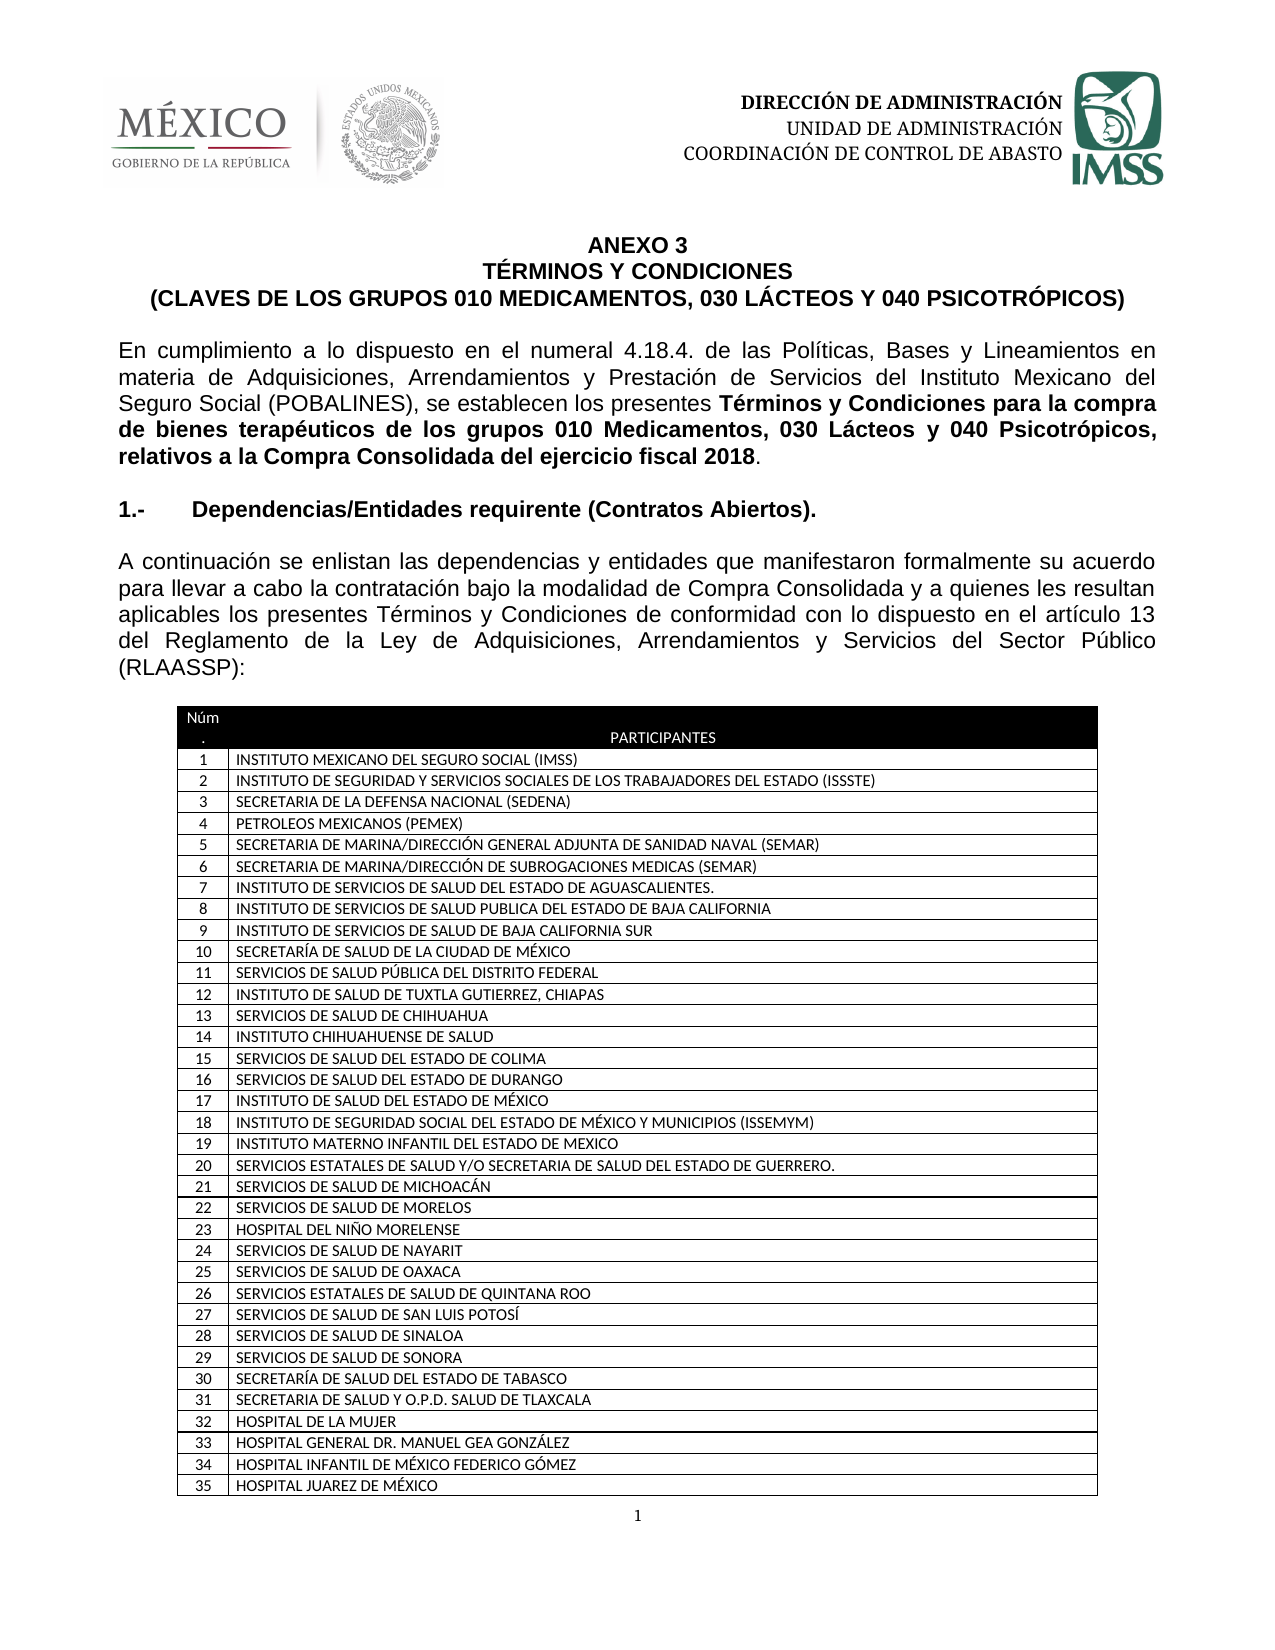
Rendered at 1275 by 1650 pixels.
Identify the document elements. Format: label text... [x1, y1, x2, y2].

table_cell HOSPITAL DEL NIÑO MORELENSE [229, 1219, 1097, 1239]
table_cell 20 [178, 1155, 228, 1175]
table_cell 29 [178, 1347, 228, 1367]
table_cell INSTITUTO DE SERVICIOS DE SALUD DE BAJA CALIFORNIA SUR [229, 920, 1097, 940]
table_cell SERVICIOS DE SALUD DE OAXACA [229, 1262, 1097, 1282]
text (CLAVES DE LOS GRUPOS 010 MEDICAMENTOS, 030 LÁCTEOS Y 040 PSICOTRÓPICOS) [118, 285, 1157, 311]
table_header PARTICIPANTES [229, 708, 1097, 748]
table_cell 25 [178, 1262, 228, 1282]
text 1.- Dependencias/Entidades requirente (Contratos Abiertos). [118, 496, 1157, 522]
table_cell 6 [178, 856, 228, 876]
table_cell 13 [178, 1005, 228, 1026]
table_cell 7 [178, 877, 228, 897]
table_cell SECRETARIA DE LA DEFENSA NACIONAL (SEDENA) [229, 792, 1097, 812]
table_cell SECRETARIA DE SALUD Y O.P.D. SALUD DE TLAXCALA [229, 1390, 1097, 1410]
table_cell 12 [178, 984, 228, 1004]
table_cell INSTITUTO CHIHUAHUENSE DE SALUD [229, 1027, 1097, 1047]
table_cell HOSPITAL JUAREZ DE MÉXICO [229, 1475, 1097, 1495]
table_cell SECRETARIA DE MARINA/DIRECCIÓN DE SUBROGACIONES MEDICAS (SEMAR) [229, 856, 1097, 876]
table_cell SERVICIOS ESTATALES DE SALUD Y/O SECRETARIA DE SALUD DEL ESTADO DE GUERRERO. [229, 1155, 1097, 1175]
table_cell INSTITUTO MATERNO INFANTIL DEL ESTADO DE MEXICO [229, 1134, 1097, 1154]
table_cell SECRETARIA DE MARINA/DIRECCIÓN GENERAL ADJUNTA DE SANIDAD NAVAL (SEMAR) [229, 835, 1097, 855]
table_cell 9 [178, 920, 228, 940]
table_cell INSTITUTO DE SEGURIDAD SOCIAL DEL ESTADO DE MÉXICO Y MUNICIPIOS (ISSEMYM) [229, 1112, 1097, 1132]
table_cell SECRETARÍA DE SALUD DEL ESTADO DE TABASCO [229, 1368, 1097, 1389]
table_cell INSTITUTO DE SEGURIDAD Y SERVICIOS SOCIALES DE LOS TRABAJADORES DEL ESTADO (ISSSTE) [229, 770, 1097, 791]
table_cell 17 [178, 1091, 228, 1111]
table_cell SERVICIOS DE SALUD DE SAN LUIS POTOSÍ [229, 1304, 1097, 1324]
table_cell SERVICIOS DE SALUD DEL ESTADO DE DURANGO [229, 1069, 1097, 1090]
table_cell 8 [178, 899, 228, 919]
table_cell 21 [178, 1176, 228, 1196]
table_cell 10 [178, 941, 228, 962]
table_header Núm. [178, 708, 228, 748]
table_cell 16 [178, 1069, 228, 1090]
table_cell 3 [178, 792, 228, 812]
table_cell INSTITUTO DE SALUD DE TUXTLA GUTIERREZ, CHIAPAS [229, 984, 1097, 1004]
table_cell 14 [178, 1027, 228, 1047]
table_cell INSTITUTO DE SERVICIOS DE SALUD DEL ESTADO DE AGUASCALIENTES. [229, 877, 1097, 897]
picture [1070, 70, 1166, 188]
table_cell PETROLEOS MEXICANOS (PEMEX) [229, 813, 1097, 833]
table_cell 11 [178, 963, 228, 983]
table_cell HOSPITAL DE LA MUJER [229, 1411, 1097, 1431]
table_cell 34 [178, 1454, 228, 1474]
table_cell HOSPITAL GENERAL DR. MANUEL GEA GONZÁLEZ [229, 1433, 1097, 1453]
table_cell INSTITUTO DE SERVICIOS DE SALUD PUBLICA DEL ESTADO DE BAJA CALIFORNIA [229, 899, 1097, 919]
table_cell SERVICIOS DE SALUD DEL ESTADO DE COLIMA [229, 1048, 1097, 1068]
table_cell 28 [178, 1326, 228, 1346]
table_cell 18 [178, 1112, 228, 1132]
table_cell 33 [178, 1433, 228, 1453]
table_cell SERVICIOS DE SALUD DE SINALOA [229, 1326, 1097, 1346]
table_cell 31 [178, 1390, 228, 1410]
table_cell SERVICIOS ESTATALES DE SALUD DE QUINTANA ROO [229, 1283, 1097, 1303]
table_cell SERVICIOS DE SALUD DE SONORA [229, 1347, 1097, 1367]
table_cell 4 [178, 813, 228, 833]
table_cell 19 [178, 1134, 228, 1154]
table_cell 15 [178, 1048, 228, 1068]
table_cell 27 [178, 1304, 228, 1324]
table_cell 24 [178, 1240, 228, 1261]
table_cell SECRETARÍA DE SALUD DE LA CIUDAD DE MÉXICO [229, 941, 1097, 962]
table_cell 1 [178, 749, 228, 769]
text A continuación se enlistan las dependencias y entidades que manifestaron formalmente su acuerdo para llevar a cabo la contratación bajo la modalidad de Compra Consolidada y a quienes les resultan aplicables los presentes Términos y Condiciones de conformidad con lo dispuesto en el artículo 13 del Reglamento de la Ley de Adquisiciones, Arrendamientos y Servicios del Sector Público (RLAASSP): [118, 548, 1157, 680]
table_cell SERVICIOS DE SALUD DE MORELOS [229, 1198, 1097, 1218]
table_cell 5 [178, 835, 228, 855]
table_cell 26 [178, 1283, 228, 1303]
table_cell HOSPITAL INFANTIL DE MÉXICO FEDERICO GÓMEZ [229, 1454, 1097, 1474]
text TÉRMINOS Y CONDICIONES [118, 258, 1157, 285]
table_cell 2 [178, 770, 228, 791]
table_cell 35 [178, 1475, 228, 1495]
table_cell 23 [178, 1219, 228, 1239]
table_cell 22 [178, 1198, 228, 1218]
table_cell 32 [178, 1411, 228, 1431]
text ANEXO 3 [118, 232, 1157, 258]
table_cell SERVICIOS DE SALUD DE NAYARIT [229, 1240, 1097, 1261]
table_cell INSTITUTO DE SALUD DEL ESTADO DE MÉXICO [229, 1091, 1097, 1111]
table_cell 30 [178, 1368, 228, 1389]
picture [102, 77, 444, 188]
text En cumplimiento a lo dispuesto en el numeral 4.18.4. de las Políticas, Bases y Lineamientos en materia de Adquisiciones, Arrendamientos y Prestación de Servicios del Instituto Mexicano del Seguro Social (POBALINES), se establecen los presentes Términos y Condiciones para la compra de bienes terapéuticos de los grupos 010 Medicamentos, 030 Lácteos y 040 Psicotrópicos, relativos a la Compra Consolidada del ejercicio fiscal 2018. [118, 337, 1157, 469]
table_cell INSTITUTO MEXICANO DEL SEGURO SOCIAL (IMSS) [229, 749, 1097, 769]
table_cell SERVICIOS DE SALUD PÚBLICA DEL DISTRITO FEDERAL [229, 963, 1097, 983]
table_cell SERVICIOS DE SALUD DE CHIHUAHUA [229, 1005, 1097, 1026]
table_cell SERVICIOS DE SALUD DE MICHOACÁN [229, 1176, 1097, 1196]
